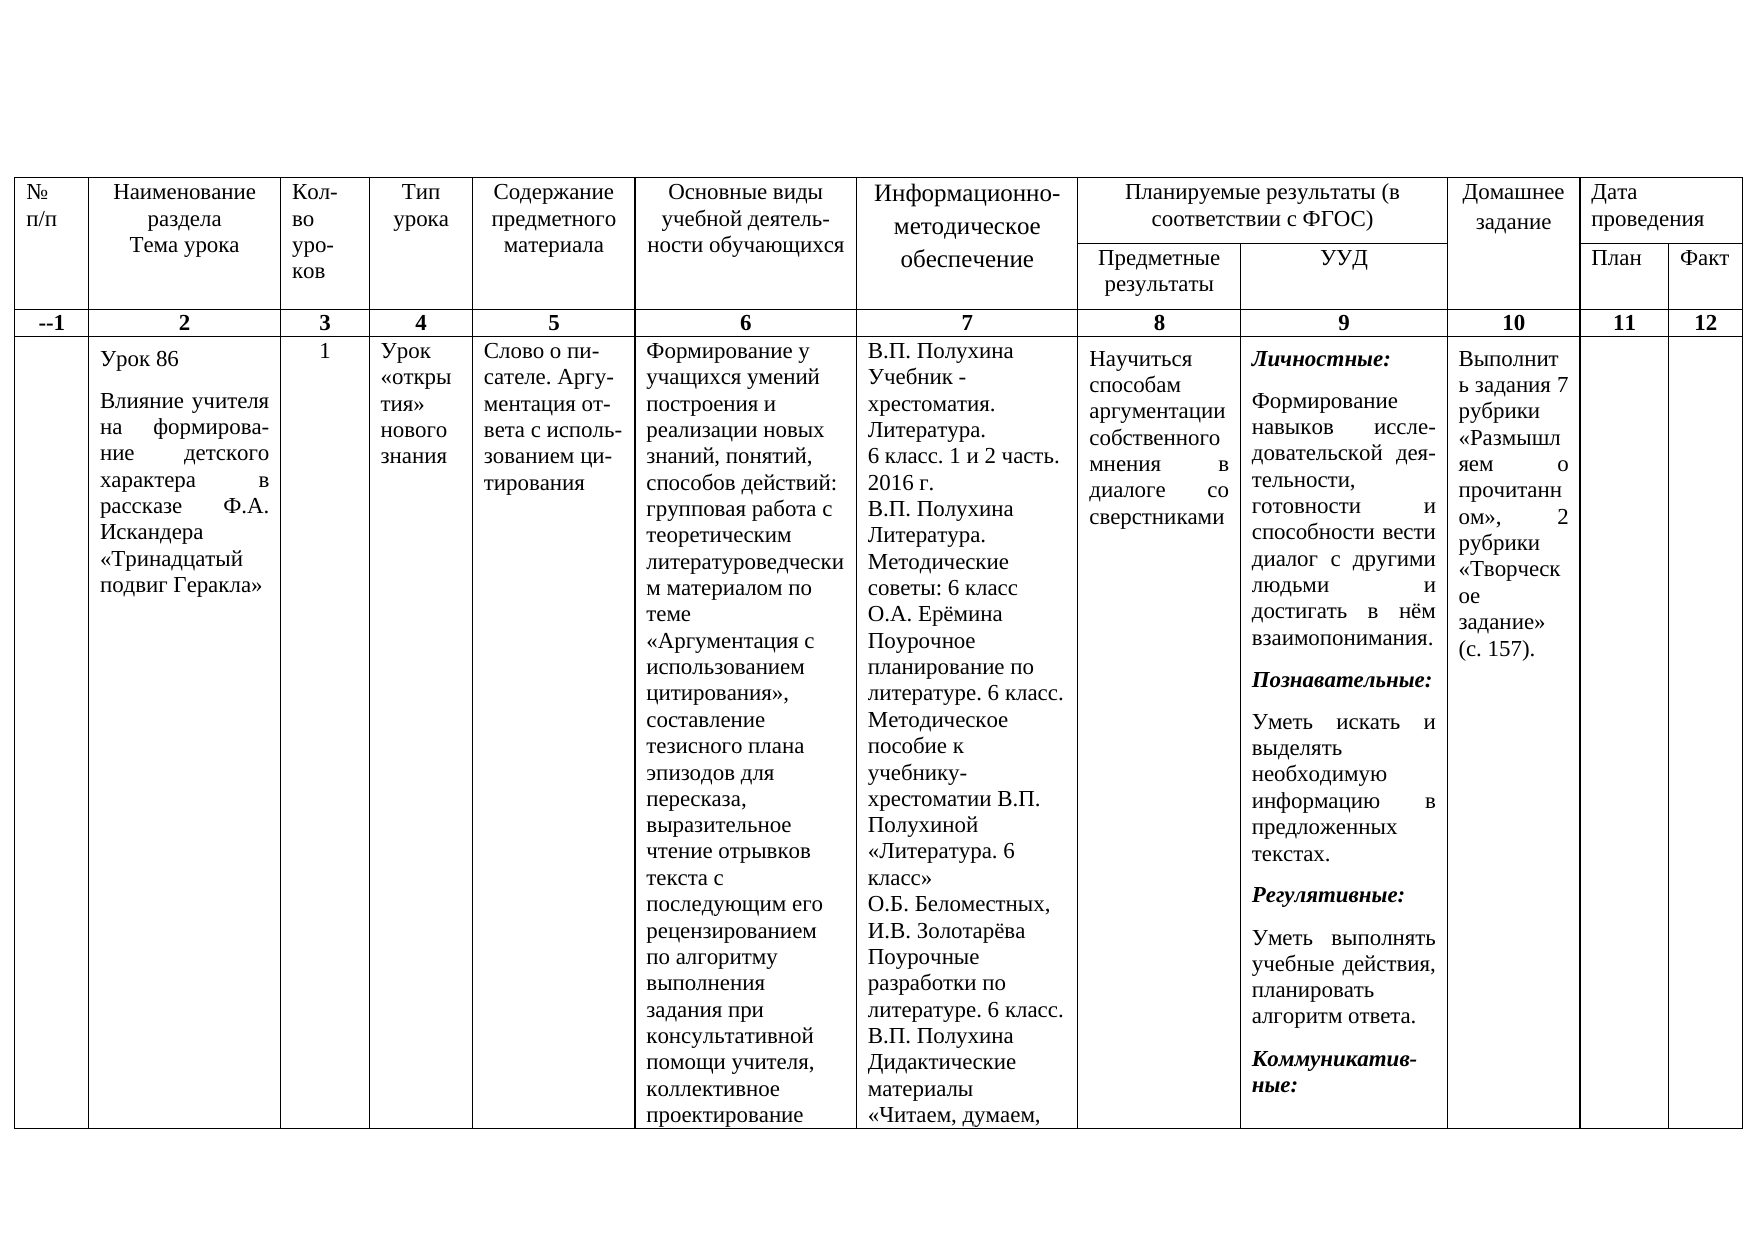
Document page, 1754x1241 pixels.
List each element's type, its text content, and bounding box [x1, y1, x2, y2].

table_cell 10 [1448, 310, 1579, 336]
table_header Наименование раздела Тема урока [89, 178, 280, 308]
table_header Домашнее задание [1448, 178, 1579, 308]
table_header Кол-во уро-ков [281, 178, 369, 308]
table_cell [1669, 337, 1742, 1127]
table_header Основные виды учебной деятель-ности обучающихся [636, 178, 856, 308]
table_cell 7 [857, 310, 1077, 336]
table_cell Урок «открытия» нового знания [370, 337, 472, 1127]
table_cell 5 [473, 310, 634, 336]
table_cell [15, 337, 88, 1127]
table_cell Предметные результаты [1078, 244, 1240, 308]
table_cell --1 [15, 310, 88, 336]
table_header Дата проведения [1581, 178, 1742, 243]
table_cell План [1581, 244, 1668, 308]
table_cell 9 [1241, 310, 1447, 336]
table_cell 8 [1078, 310, 1240, 336]
table_header № п/п [15, 178, 88, 308]
table_cell Факт [1669, 244, 1742, 308]
table_cell 11 [1581, 310, 1668, 336]
table_cell Научиться способам аргументации собственного мнения в диалоге со сверстниками [1078, 337, 1240, 1127]
table_cell Выполнить задания 7 рубрики «Размышляем о прочитанном», 2 рубрики «Творческое задание» (с. 157). [1448, 337, 1579, 1127]
table_header Планируемые результаты (в соответствии с ФГОС) [1078, 178, 1447, 243]
table_cell Урок 86 Влияние учителя на формирова-ние детского характера в рассказе Ф.А. Искандера «Тринадцатый подвиг Геракла» [89, 337, 280, 1127]
table_cell 4 [370, 310, 472, 336]
table_cell 12 [1669, 310, 1742, 336]
table_cell Слово о пи-сателе. Аргу-ментация от-вета с исполь-зованием ци-тирования [473, 337, 634, 1127]
table_cell 3 [281, 310, 369, 336]
table_cell 2 [89, 310, 280, 336]
table_header Тип урока [370, 178, 472, 308]
table_cell [1581, 337, 1668, 1127]
table_cell УУД [1241, 244, 1447, 308]
table_cell 6 [636, 310, 856, 336]
table_header Информационно-методическое обеспечение [857, 178, 1077, 308]
table_header Содержание предметного материала [473, 178, 634, 308]
table_cell 1 [281, 337, 369, 1127]
